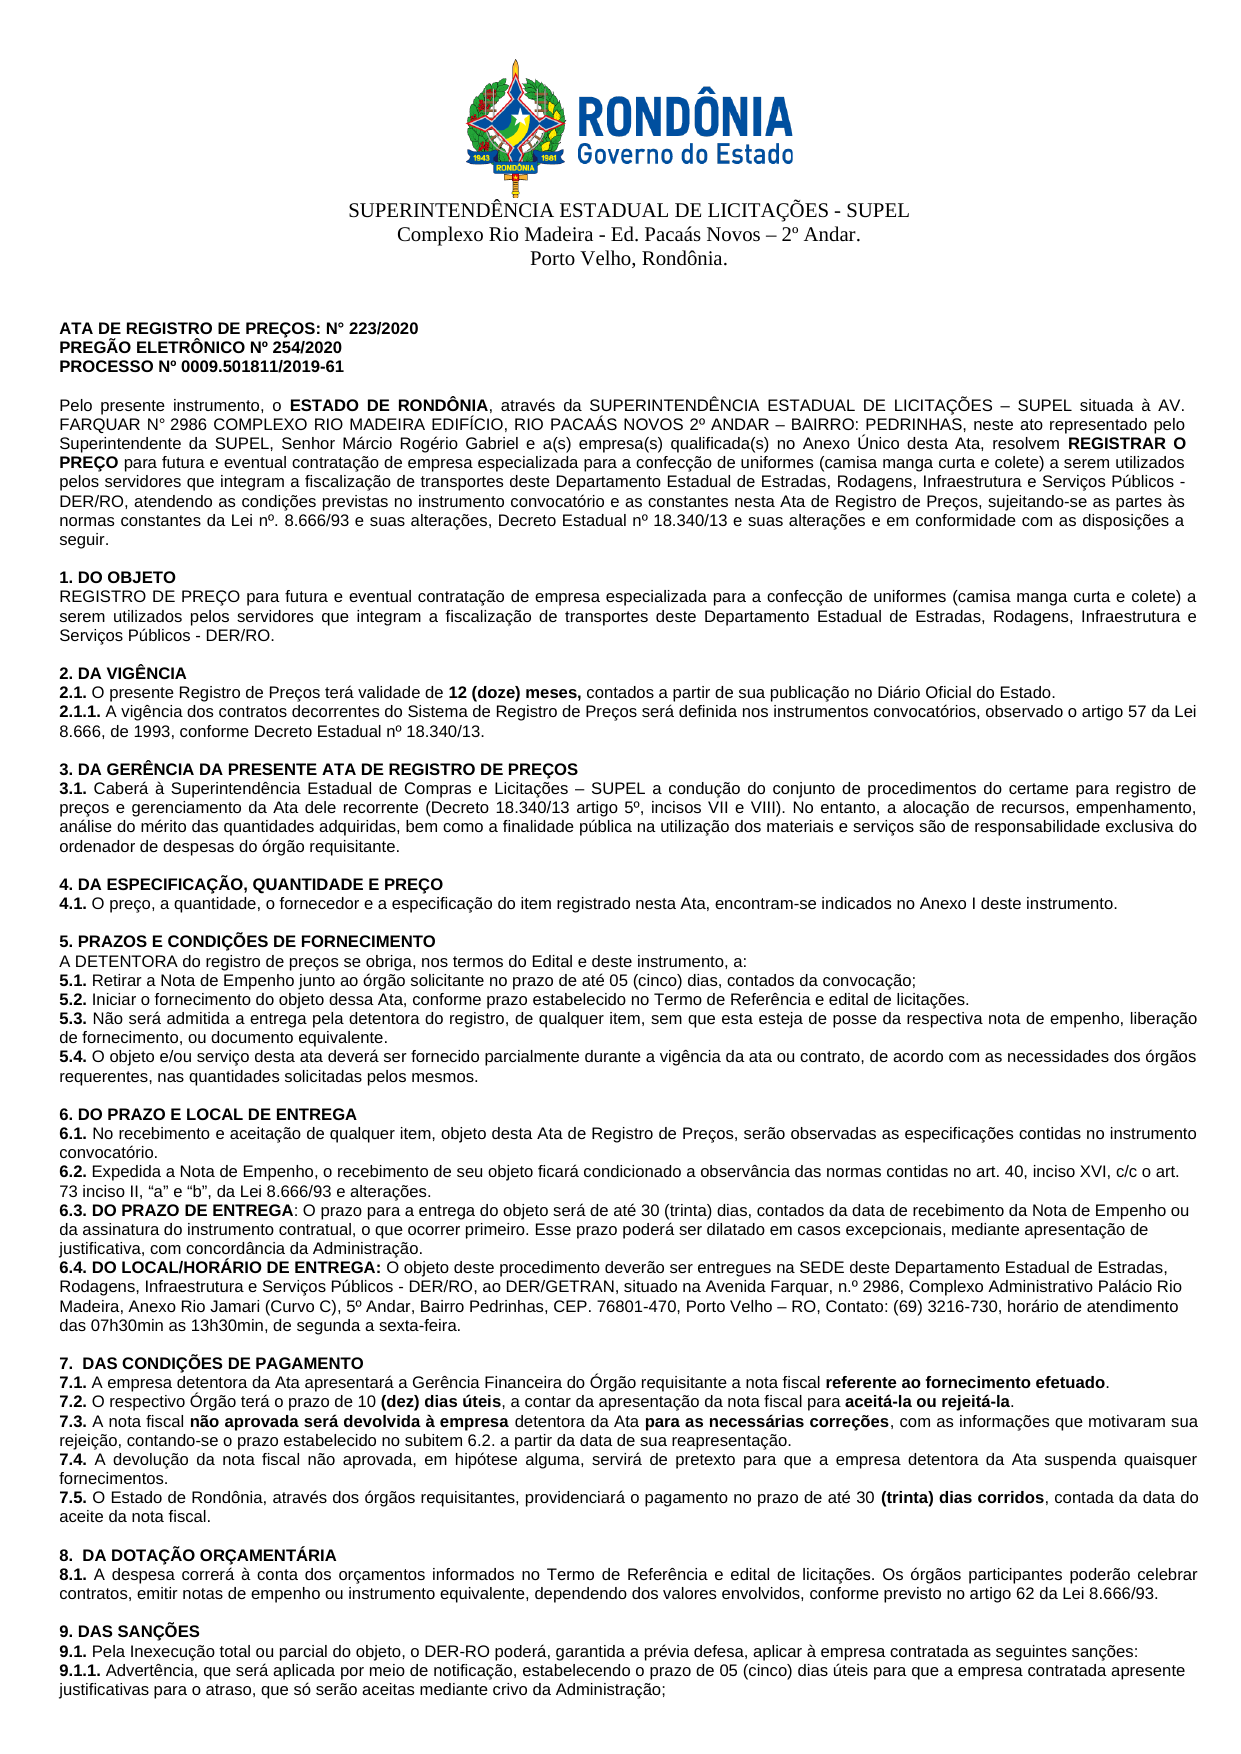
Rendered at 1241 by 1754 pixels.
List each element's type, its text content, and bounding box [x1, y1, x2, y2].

text 5.3. Não será admitida a entrega pela detentora do registro, de qualquer item, sem que esta esteja de posse da respectiva nota de empenho, liberação de fornecimento, ou documento equivalente. [59, 1009, 1199, 1047]
text 7.5. O Estado de Rondônia, através dos órgãos requisitantes, providenciará o pagamento no prazo de até 30 (trinta) dias corridos, contada da data do aceite da nota fiscal. [59, 1488, 1199, 1526]
text 5.4. O objeto e/ou serviço desta ata deverá ser fornecido parcialmente durante a vigência da ata ou contrato, de acordo com as necessidades dos órgãos requerentes, nas quantidades solicitadas pelos mesmos. [59, 1047, 1199, 1086]
text 1. DO OBJETO [59, 568, 1199, 587]
text 7.4. A devolução da nota fiscal não aprovada, em hipótese alguma, servirá de pretexto para que a empresa detentora da Ata suspenda quaisquer fornecimentos. [59, 1450, 1199, 1488]
text 7.2. O respectivo Órgão terá o prazo de 10 (dez) dias úteis, a contar da apresentação da nota fiscal para aceitá-la ou rejeitá-la. [59, 1392, 1199, 1411]
text 5.1. Retirar a Nota de Empenho junto ao órgão solicitante no prazo de até 05 (cinco) dias, contados da convocação; [59, 971, 1199, 990]
text 7.3. A nota fiscal não aprovada será devolvida à empresa detentora da Ata para as necessárias correções, com as informações que motivaram sua rejeição, contando-se o prazo estabelecido no subitem 6.2. a partir da data de sua reapresentação. [59, 1411, 1199, 1450]
text PREGÃO ELETRÔNICO Nº 254/2020 [59, 338, 1199, 357]
text 5. PRAZOS E CONDIÇÕES DE FORNECIMENTO [59, 932, 1199, 951]
text 5.2. Iniciar o fornecimento do objeto dessa Ata, conforme prazo estabelecido no Termo de Referência e edital de licitações. [59, 990, 1199, 1009]
picture [465, 59, 793, 198]
text 9.1. Pela Inexecução total ou parcial do objeto, o DER-RO poderá, garantida a prévia defesa, aplicar à empresa contratada as seguintes sanções: [59, 1641, 1186, 1661]
text 3.1. Caberá à Superintendência Estadual de Compras e Licitações – SUPEL a condução do conjunto de procedimentos do certame para registro de preços e gerenciamento da Ata dele recorrente (Decreto 18.340/13 artigo 5º, incisos VII e VIII). No entanto, a alocação de recursos, empenhamento, análise do mérito das quantidades adquiridas, bem como a finalidade pública na utilização dos materiais e serviços são de responsabilidade exclusiva do ordenador de despesas do órgão requisitante. [59, 779, 1199, 856]
text 9. DAS SANÇÕES [59, 1622, 1199, 1641]
text 6.3. DO PRAZO DE ENTREGA: O prazo para a entrega do objeto será de até 30 (trinta) dias, contados da data de recebimento da Nota de Empenho ou da assinatura do instrumento contratual, o que ocorrer primeiro. Esse prazo poderá ser dilatado em casos excepcionais, mediante apresentação de justificativa, com concordância da Administração. [59, 1201, 1199, 1258]
text 4. DA ESPECIFICAÇÃO, QUANTIDADE E PREÇO [59, 875, 1199, 894]
text 6.1. No recebimento e aceitação de qualquer item, objeto desta Ata de Registro de Preços, serão observadas as especificações contidas no instrumento convocatório. [59, 1124, 1199, 1162]
text 6.4. DO LOCAL/HORÁRIO DE ENTREGA: O objeto deste procedimento deverão ser entregues na SEDE deste Departamento Estadual de Estradas, Rodagens, Infraestrutura e Serviços Públicos - DER/RO, ao DER/GETRAN, situado na Avenida Farquar, n.º 2986, Complexo Administrativo Palácio Rio Madeira, Anexo Rio Jamari (Curvo C), 5º Andar, Bairro Pedrinhas, CEP. 76801-470, Porto Velho – RO, Contato: (69) 3216-730, horário de atendimento das 07h30min as 13h30min, de segunda a sexta-feira. [59, 1258, 1199, 1335]
text Pelo presente instrumento, o ESTADO DE RONDÔNIA, através da SUPERINTENDÊNCIA ESTADUAL DE LICITAÇÕES – SUPEL situada à AV. FARQUAR N° 2986 COMPLEXO RIO MADEIRA EDIFÍCIO, RIO PACAÁS NOVOS 2º ANDAR – BAIRRO: PEDRINHAS, neste ato representado pelo Superintendente da SUPEL, Senhor Márcio Rogério Gabriel e a(s) empresa(s) qualificada(s) no Anexo Único desta Ata, resolvem REGISTRAR O PREÇO para futura e eventual contratação de empresa especializada para a confecção de uniformes (camisa manga curta e colete) a serem utilizados pelos servidores que integram a fiscalização de transportes deste Departamento Estadual de Estradas, Rodagens, Infraestrutura e Serviços Públicos - DER/RO, atendendo as condições previstas no instrumento convocatório e as constantes nesta Ata de Registro de Preços, sujeitando-se as partes às normas constantes da Lei nº. 8.666/93 e suas alterações, Decreto Estadual nº 18.340/13 e suas alterações e em conformidade com as disposições a seguir. [59, 396, 1186, 549]
text Complexo Rio Madeira - Ed. Pacaás Novos – 2º Andar. [59, 222, 1199, 246]
text 6. DO PRAZO E LOCAL DE ENTREGA [59, 1105, 1199, 1124]
text 7.1. A empresa detentora da Ata apresentará a Gerência Financeira do Órgão requisitante a nota fiscal referente ao fornecimento efetuado. [59, 1373, 1199, 1392]
text 2. DA VIGÊNCIA [59, 664, 1199, 683]
text PROCESSO Nº 0009.501811/2019-61 [59, 357, 1199, 376]
text 7. DAS CONDIÇÕES DE PAGAMENTO [59, 1354, 1199, 1373]
text 4.1. O preço, a quantidade, o fornecedor e a especificação do item registrado nesta Ata, encontram-se indicados no Anexo I deste instrumento. [59, 894, 1199, 913]
text 3. DA GERÊNCIA DA PRESENTE ATA DE REGISTRO DE PREÇOS [59, 760, 1199, 779]
text Porto Velho, Rondônia. [59, 246, 1199, 270]
text 2.1. O presente Registro de Preços terá validade de 12 (doze) meses, contados a partir de sua publicação no Diário Oficial do Estado. [59, 683, 1199, 702]
text ATA DE REGISTRO DE PREÇOS: N° 223/2020 [59, 319, 1199, 338]
text 8. DA DOTAÇÃO ORÇAMENTÁRIA [59, 1546, 1199, 1565]
text 6.2. Expedida a Nota de Empenho, o recebimento de seu objeto ficará condicionado a observância das normas contidas no art. 40, inciso XVI, c/c o art. 73 inciso II, “a” e “b”, da Lei 8.666/93 e alterações. [59, 1162, 1199, 1201]
text SUPERINTENDÊNCIA ESTADUAL DE LICITAÇÕES - SUPEL [59, 198, 1199, 222]
text 8.1. A despesa correrá à conta dos orçamentos informados no Termo de Referência e edital de licitações. Os órgãos participantes poderão celebrar contratos, emitir notas de empenho ou instrumento equivalente, dependendo dos valores envolvidos, conforme previsto no artigo 62 da Lei 8.666/93. [59, 1565, 1199, 1603]
text 9.1.1. Advertência, que será aplicada por meio de notificação, estabelecendo o prazo de 05 (cinco) dias úteis para que a empresa contratada apresente justificativas para o atraso, que só serão aceitas mediante crivo da Administração; [59, 1661, 1186, 1699]
text A DETENTORA do registro de preços se obriga, nos termos do Edital e deste instrumento, a: [59, 951, 1199, 971]
text 2.1.1. A vigência dos contratos decorrentes do Sistema de Registro de Preços será definida nos instrumentos convocatórios, observado o artigo 57 da Lei 8.666, de 1993, conforme Decreto Estadual nº 18.340/13. [59, 702, 1199, 741]
text REGISTRO DE PREÇO para futura e eventual contratação de empresa especializada para a confecção de uniformes (camisa manga curta e colete) a serem utilizados pelos servidores que integram a fiscalização de transportes deste Departamento Estadual de Estradas, Rodagens, Infraestrutura e Serviços Públicos - DER/RO. [59, 587, 1199, 645]
